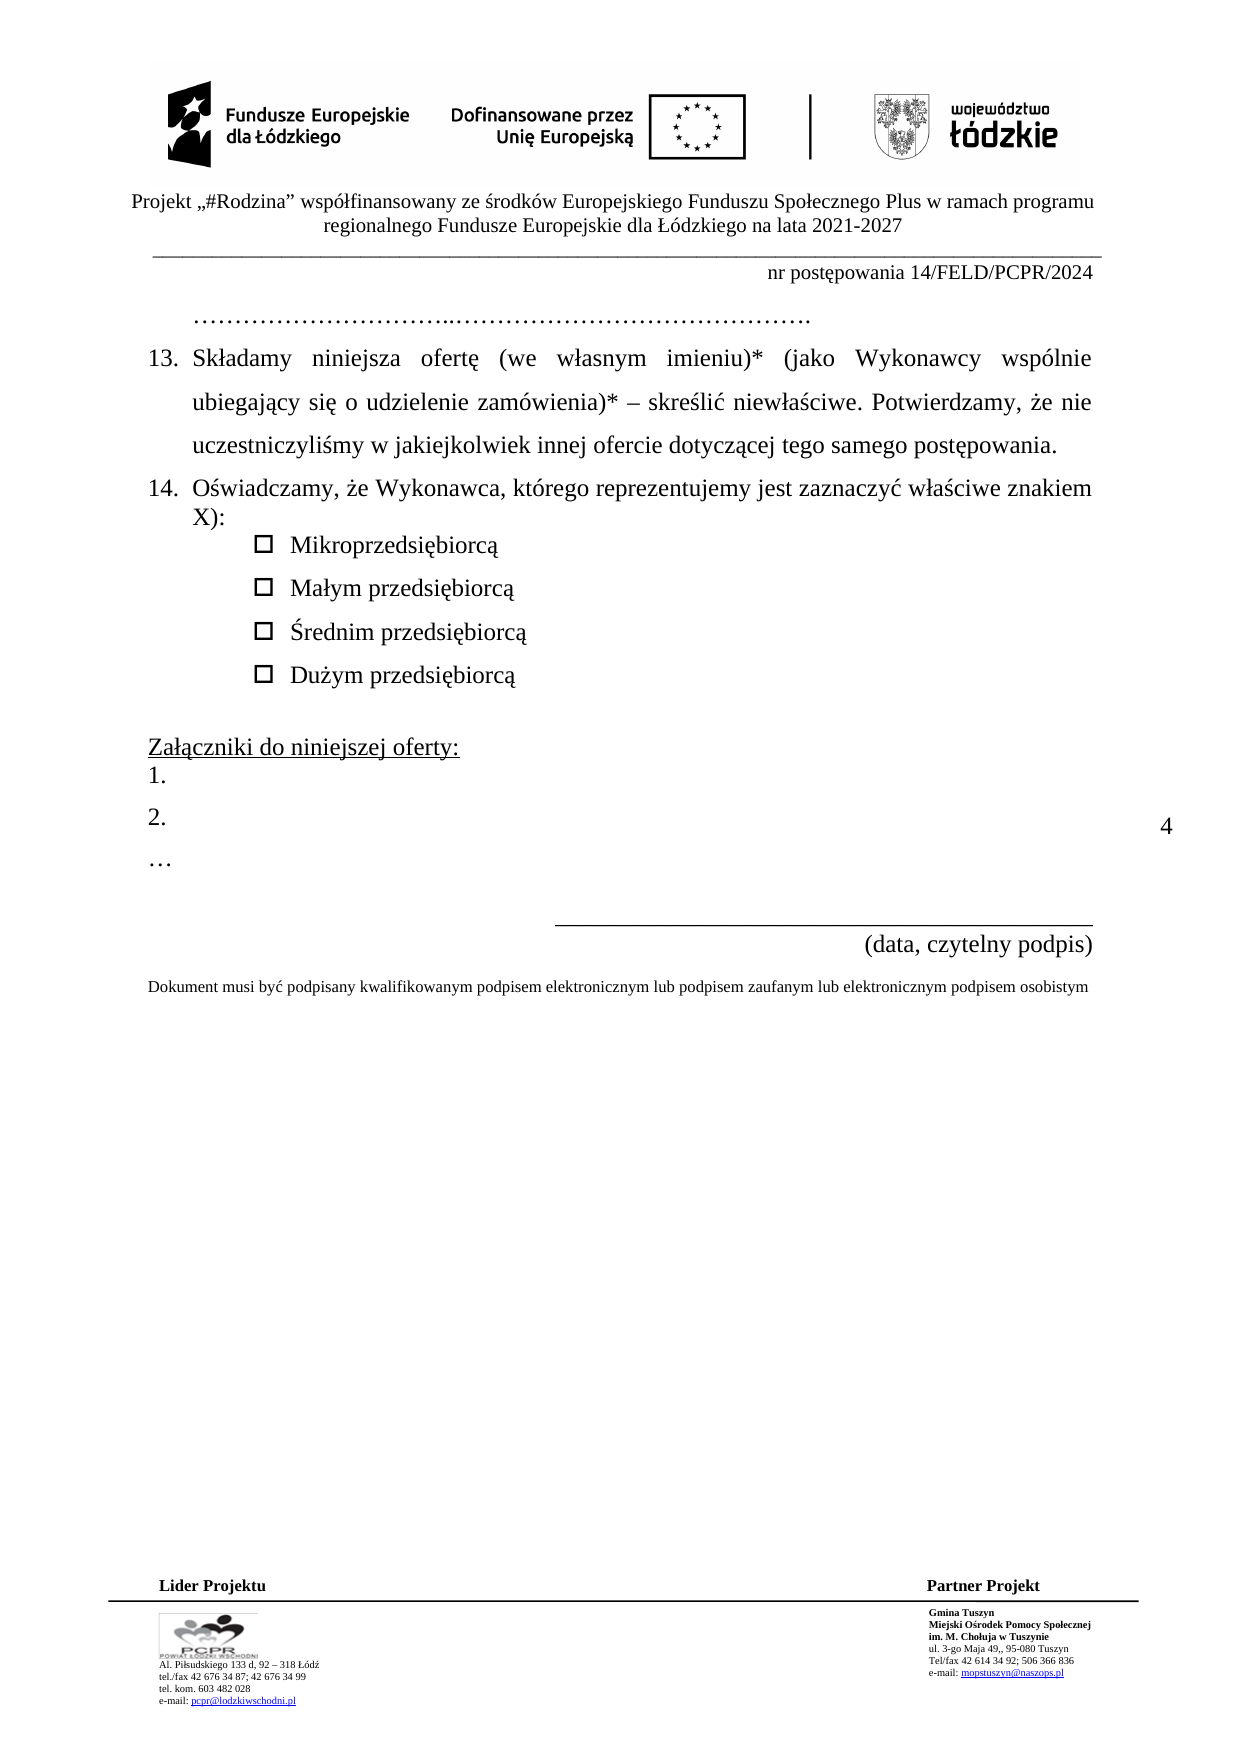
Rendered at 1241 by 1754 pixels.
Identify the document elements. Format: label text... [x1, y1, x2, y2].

text … [148, 843, 1093, 872]
text Dokument musi być podpisany kwalifikowanym podpisem elektronicznym lub podpisem zaufanym lub elektronicznym podpisem osobistym [148, 977, 1093, 996]
text Załączniki do niniejszej oferty: [148, 732, 1093, 760]
text 1. [148, 760, 1093, 789]
list Mikroprzedsiębiorcą [252, 530, 1093, 559]
picture [146, 60, 1079, 189]
list Dużym przedsiębiorcą [252, 660, 1093, 688]
list Małym przedsiębiorcą [252, 573, 1093, 602]
text 2. [148, 802, 1093, 830]
picture [158, 1613, 258, 1659]
list Składamy niniejsza ofertę (we własnym imieniu)* (jako Wykonawcy wspólnie ubiegający się o udzielenie zamówienia)* – skreślić niewłaściwe. Potwierdzamy, że nie uczestniczyliśmy w jakiejkolwiek innej ofercie dotyczącej tego samego postępowania. [148, 343, 1093, 458]
text …………………………..……………………………………. [192, 300, 1093, 329]
list Średnim przedsiębiorcą [252, 617, 1093, 645]
list Oświadczamy, że Wykonawca, którego reprezentujemy jest zaznaczyć właściwe znakiem X): [148, 473, 1093, 530]
text ___________________________________________ (data, czytelny podpis) [148, 900, 1093, 958]
